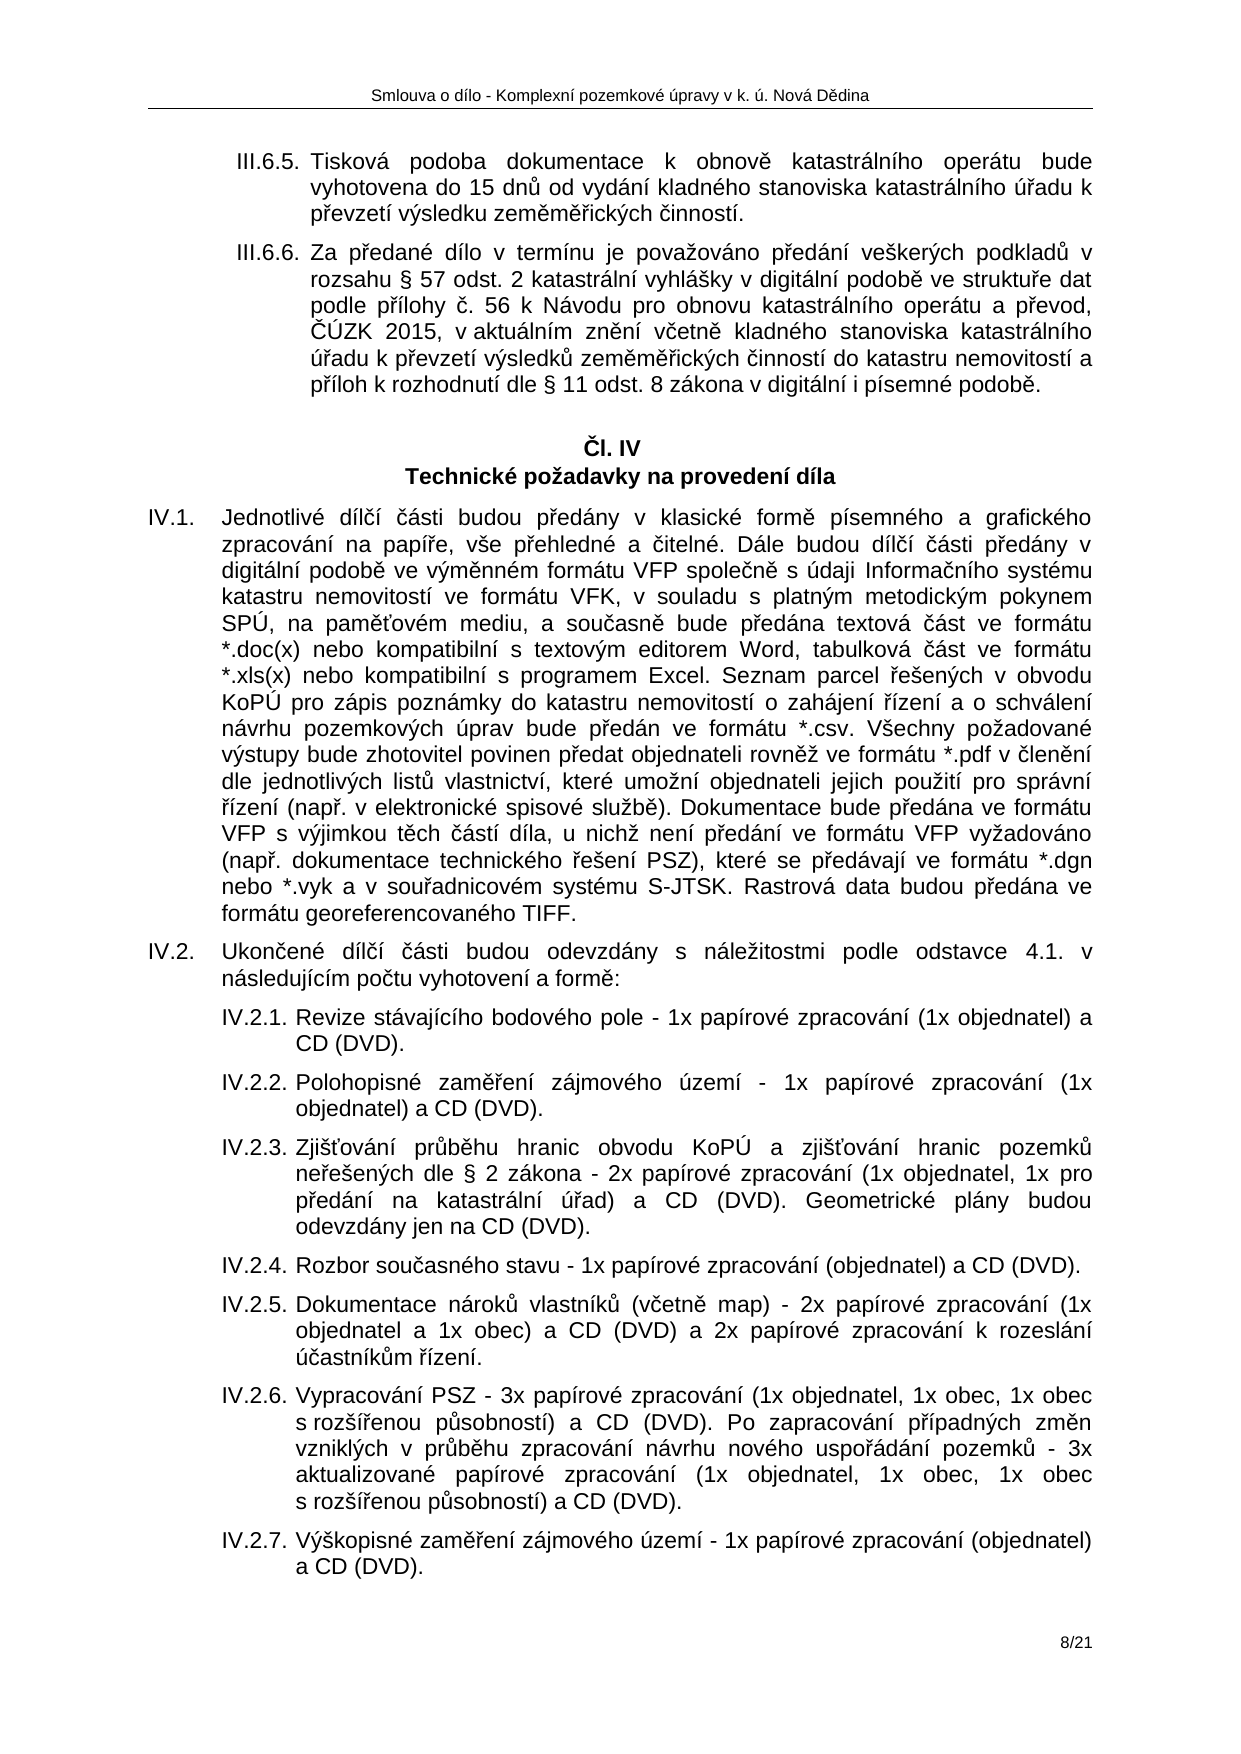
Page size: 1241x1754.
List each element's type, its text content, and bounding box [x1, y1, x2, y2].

text Polohopisné zaměření zájmového území - 1x papírové zpracování (1x objednatel) a CD (DVD). [221, 1069, 1093, 1121]
text Rozbor současného stavu - 1x papírové zpracování (objednatel) a CD (DVD). [221, 1252, 1093, 1278]
text Revize stávajícího bodového pole - 1x papírové zpracování (1x objednatel) a CD (DVD). [221, 1003, 1093, 1056]
text Výškopisné zaměření zájmového území - 1x papírové zpracování (objednatel) a CD (DVD). [221, 1527, 1093, 1579]
text Zjišťování průběhu hranic obvodu KoPÚ a zjišťování hranic pozemků neřešených dle § 2 zákona - 2x papírové zpracování (1x objednatel, 1x pro předání na katastrální úřad) a CD (DVD). Geometrické plány budou odevzdány jen na CD (DVD). [221, 1134, 1093, 1239]
text Tisková podoba dokumentace k obnově katastrálního operátu bude vyhotovena do 15 dnů od vydání kladného stanoviska katastrálního úřadu k převzetí výsledku zeměměřických činností. [236, 148, 1093, 227]
list Jednotlivé dílčí části budou předány v klasické formě písemného a grafického zpracování na papíře, vše přehledné a čitelné. Dále budou dílčí části předány v digitální podobě ve výměnném formátu VFP společně s údaji Informačního systému katastru nemovitostí ve formátu VFK, v souladu s platným metodickým pokynem SPÚ, na paměťovém mediu, a současně bude předána textová část ve formátu *.doc(x) nebo kompatibilní s textovým editorem Word, tabulková část ve formátu *.xls(x) nebo kompatibilní s programem Excel. Seznam parcel řešených v obvodu KoPÚ pro zápis poznámky do katastru nemovitostí o zahájení řízení a o schválení návrhu pozemkových úprav bude předán ve formátu *.csv. Všechny požadované výstupy bude zhotovitel povinen předat objednateli rovněž ve formátu *.pdf v členění dle jednotlivých listů vlastnictví, které umožní objednateli jejich použití pro správní řízení (např. v elektronické spisové službě). Dokumentace bude předána ve formátu VFP s výjimkou těch částí díla, u nichž není předání ve formátu VFP vyžadováno (např. dokumentace technického řešení PSZ), které se předávají ve formátu *.dgn nebo *.vyk a v souřadnicovém systému S-JTSK. Rastrová data budou předána ve formátu georeferencovaného TIFF. [148, 504, 1093, 926]
text Technické požadavky na provedení díla [148, 435, 1093, 489]
text Vypracování PSZ - 3x papírové zpracování (1x objednatel, 1x obec, 1x obec s rozšířenou působností) a CD (DVD). Po zapracování případných změn vzniklých v průběhu zpracování návrhu nového uspořádání pozemků - 3x aktualizované papírové zpracování (1x objednatel, 1x obec, 1x obec s rozšířenou působností) a CD (DVD). [221, 1382, 1093, 1514]
text Dokumentace nároků vlastníků (včetně map) - 2x papírové zpracování (1x objednatel a 1x obec) a CD (DVD) a 2x papírové zpracování k rozeslání účastníkům řízení. [221, 1291, 1093, 1370]
list Ukončené dílčí části budou odevzdány s náležitostmi podle odstavce 4.1. v následujícím počtu vyhotovení a formě: [148, 938, 1093, 991]
text Za předané dílo v termínu je považováno předání veškerých podkladů v rozsahu § 57 odst. 2 katastrální vyhlášky v digitální podobě ve struktuře dat podle přílohy č. 56 k Návodu pro obnovu katastrálního operátu a převod, ČÚZK 2015, v aktuálním znění včetně kladného stanoviska katastrálního úřadu k převzetí výsledků zeměměřických činností do katastru nemovitostí a příloh k rozhodnutí dle § 11 odst. 8 zákona v digitální i písemné podobě. [236, 239, 1093, 397]
